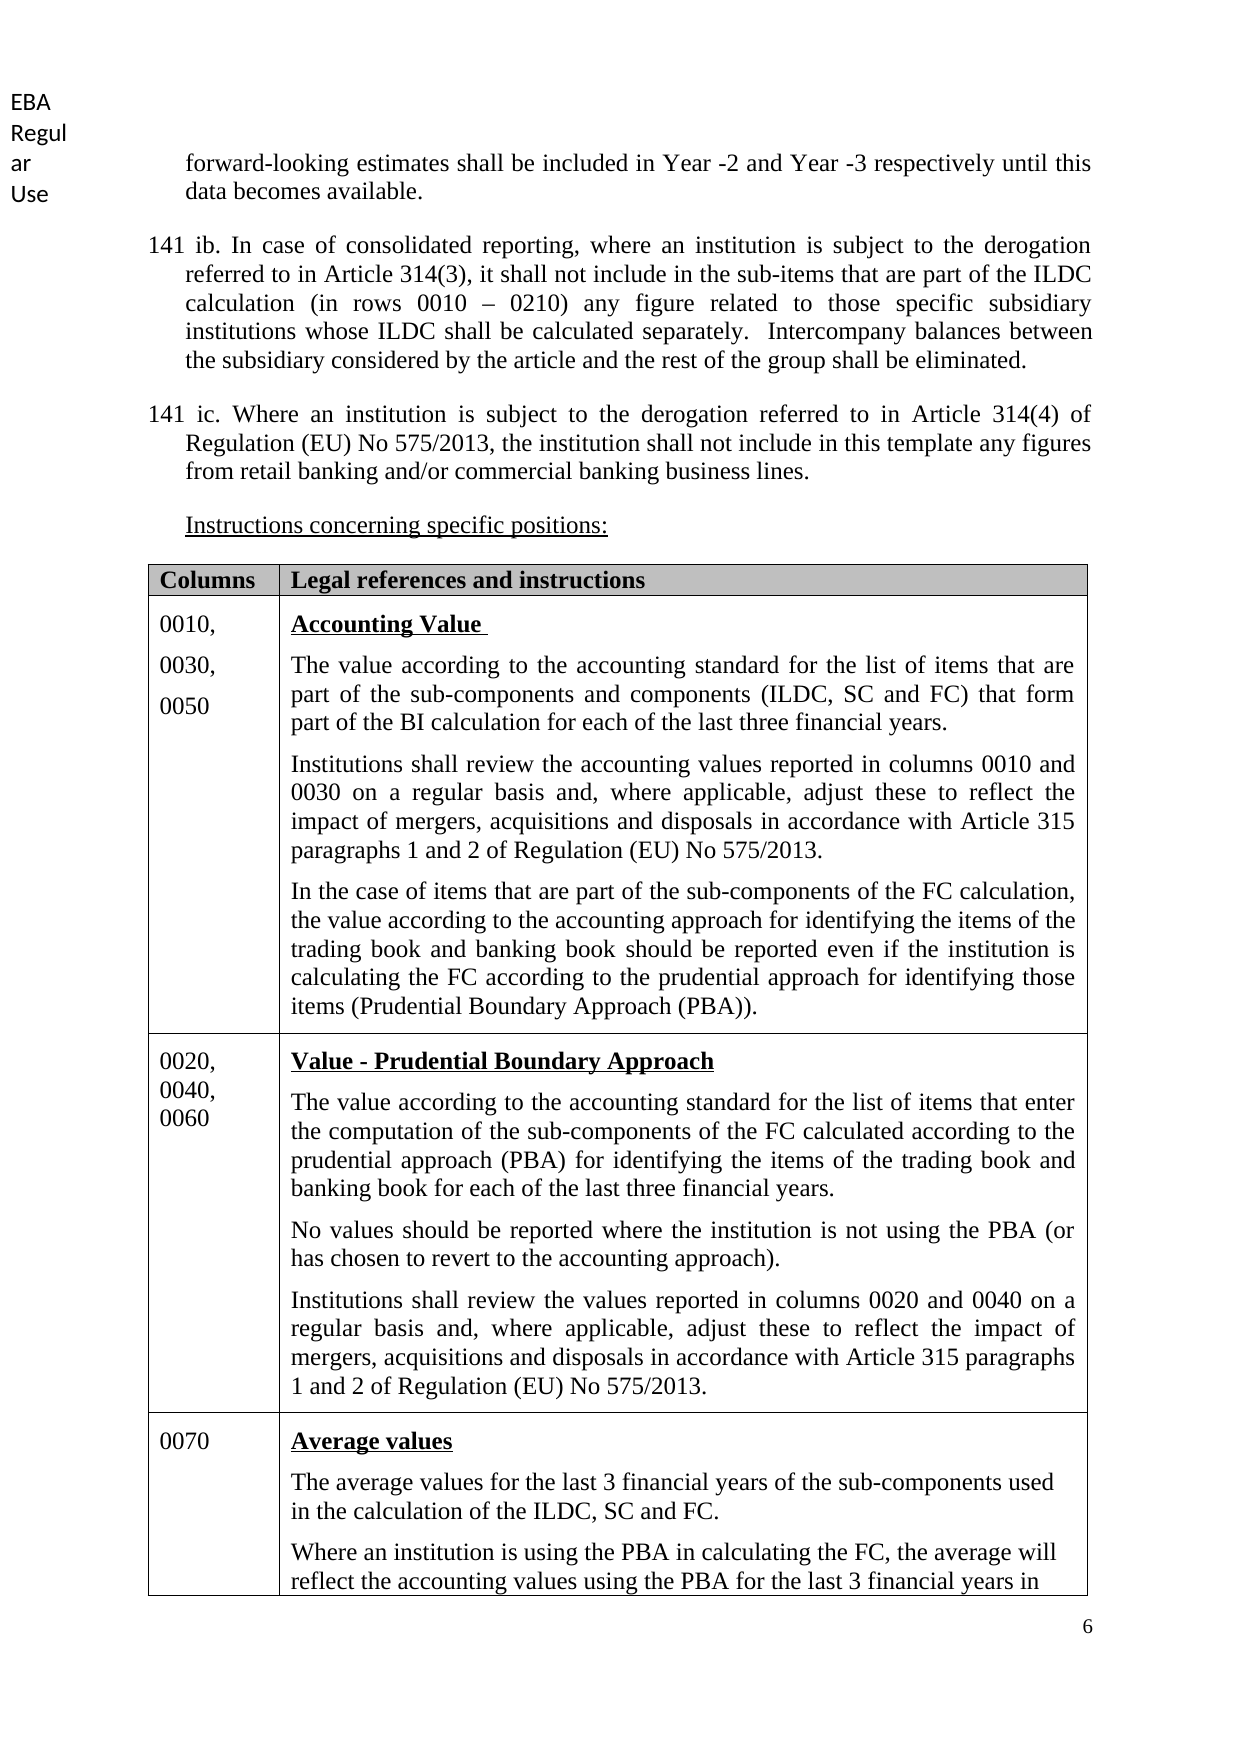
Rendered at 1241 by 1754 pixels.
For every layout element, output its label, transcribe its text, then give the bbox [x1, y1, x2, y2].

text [148, 148, 1093, 205]
table_cell Value - Prudential Boundary Approach The value according to the accounting standard for the list of items that enter the computation of the sub-components of the FC calculated according to the prudential approach (PBA) for identifying the items of the trading book and banking book for each of the last three financial years. No values should be reported where the institution is not using the PBA (or has chosen to revert to the accounting approach). Institutions shall review the values reported in columns 0020 and 0040 on a regular basis and, where applicable, adjust these to reflect the impact of mergers, acquisitions and disposals in accordance with Article 315 paragraphs 1 and 2 of Regulation (EU) No 575/2013. [280, 1034, 1087, 1412]
table_cell Accounting Value The value according to the accounting standard for the list of items that are part of the sub-components and components (ILDC, SC and FC) that form part of the BI calculation for each of the last three financial years. Institutions shall review the accounting values reported in columns 0010 and 0030 on a regular basis and, where applicable, adjust these to reflect the impact of mergers, acquisitions and disposals in accordance with Article 315 paragraphs 1 and 2 of Regulation (EU) No 575/2013. In the case of items that are part of the sub-components of the FC calculation, the value according to the accounting approach for identifying the items of the trading book and banking book should be reported even if the institution is calculating the FC according to the prudential approach for identifying those items (Prudential Boundary Approach (PBA)). [280, 596, 1087, 1032]
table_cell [280, 1413, 1087, 1594]
table_header Legal references and instructions [280, 565, 1087, 595]
table_cell 0010, 0030, 0050 [149, 596, 279, 1032]
text 141 ic. Where an institution is subject to the derogation referred to in Article 314(4) of Regulation (EU) No 575/2013, the institution shall not include in this template any figures from retail banking and/or commercial banking business lines. [148, 399, 1093, 485]
table_cell 0070 [149, 1413, 279, 1594]
table_cell 0020, 0040, 0060 [149, 1034, 279, 1412]
text Instructions concerning specific positions: [185, 510, 1093, 539]
text 141 ib. In case of consolidated reporting, where an institution is subject to the derogation referred to in Article 314(3), it shall not include in the sub-items that are part of the ILDC calculation (in rows 0010 – 0210) any figure related to those specific subsidiary institutions whose ILDC shall be calculated separately. Intercompany balances between the subsidiary considered by the article and the rest of the group shall be eliminated. [148, 230, 1093, 374]
table_header Columns [149, 565, 279, 595]
